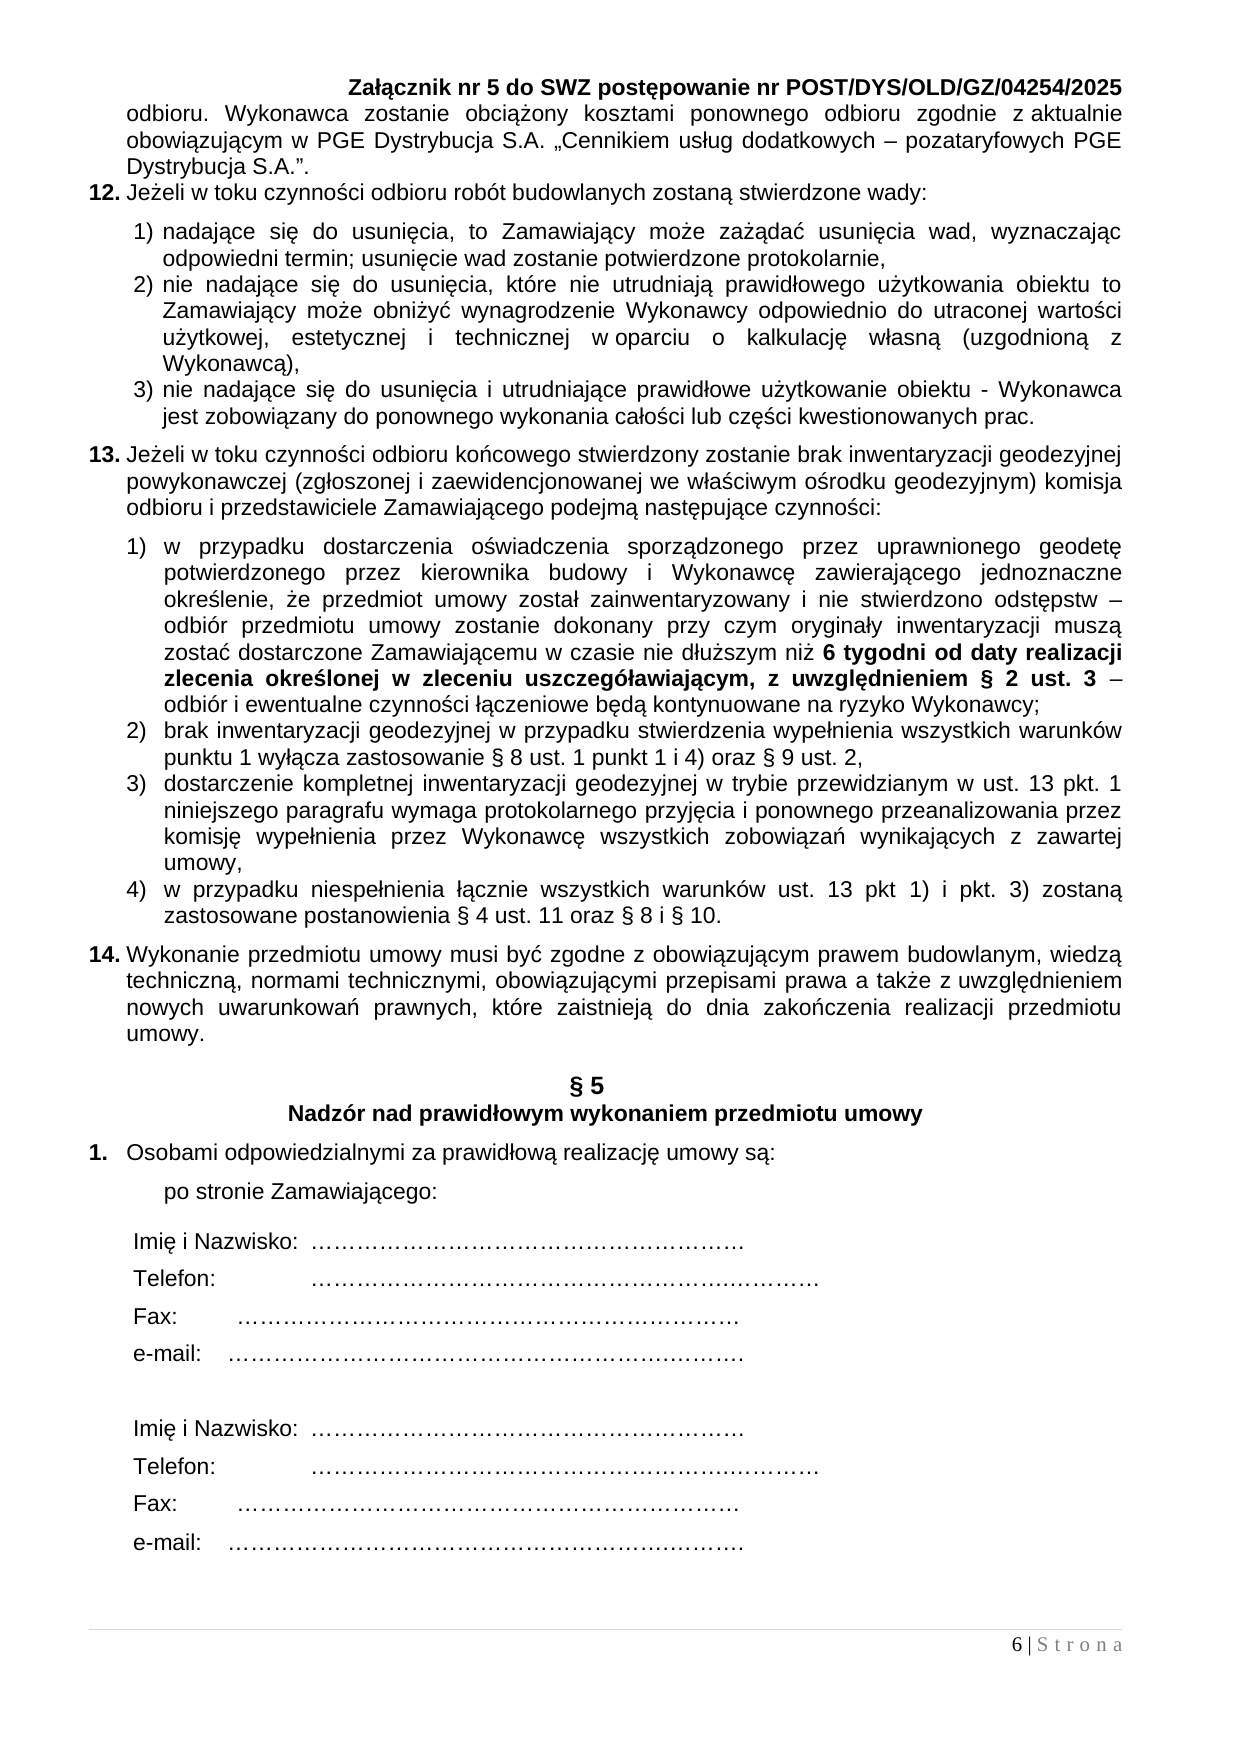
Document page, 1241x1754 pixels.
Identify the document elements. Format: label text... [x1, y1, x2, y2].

text Imię i Nazwisko: ………………………………………………… [133, 1217, 1122, 1254]
text Telefon: ……………………………………………….………… [133, 1254, 1122, 1292]
list Wykonanie przedmiotu umowy musi być zgodne z obowiązującym prawem budowlanym, wiedzą techniczną, normami technicznymi, obowiązującymi przepisami prawa a także z uwzględnieniem nowych uwarunkowań prawnych, które zaistnieją do dnia zakończenia realizacji przedmiotu umowy. [89, 941, 1122, 1046]
list nie nadające się do usunięcia i utrudniające prawidłowe użytkowanie obiektu - Wykonawca jest zobowiązany do ponownego wykonania całości lub części kwestionowanych prac. [133, 376, 1122, 429]
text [89, 100, 1122, 179]
list nie nadające się do usunięcia, które nie utrudniają prawidłowego użytkowania obiektu to Zamawiający może obniżyć wynagrodzenie Wykonawcy odpowiednio do utraconej wartości użytkowej, estetycznej i technicznej w oparciu o kalkulację własną (uzgodnioną z Wykonawcą), [133, 271, 1122, 376]
list w przypadku dostarczenia oświadczenia sporządzonego przez uprawnionego geodetę potwierdzonego przez kierownika budowy i Wykonawcę zawierającego jednoznaczne określenie, że przedmiot umowy został zainwentaryzowany i nie stwierdzono odstępstw – odbiór przedmiotu umowy zostanie dokonany przy czym oryginały inwentaryzacji muszą zostać dostarczone Zamawiającemu w czasie nie dłuższym niż 6 tygodni od daty realizacji zlecenia określonej w zleceniu uszczegóławiającym, z uwzględnieniem § 2 ust. 3 – odbiór i ewentualne czynności łączeniowe będą kontynuowane na ryzyko Wykonawcy; [126, 533, 1122, 717]
text Jeżeli w toku czynności odbioru robót budowlanych zostaną stwierdzone wady: [89, 179, 1122, 206]
text Fax: ………………………………………………………… [133, 1479, 1122, 1517]
text Fax: ………………………………………………………… [133, 1292, 1122, 1329]
text e-mail: ………………………………………………….………. [89, 1529, 1122, 1555]
list Osobami odpowiedzialnymi za prawidłową realizację umowy są: [89, 1139, 1122, 1165]
text Telefon: ……………………………………………….………… [133, 1442, 1122, 1479]
text Imię i Nazwisko: ………………………………………………… [133, 1404, 1122, 1442]
text Nadzór nad prawidłowym wykonaniem przedmiotu umowy [89, 1100, 1122, 1126]
list brak inwentaryzacji geodezyjnej w przypadku stwierdzenia wypełnienia wszystkich warunków punktu 1 wyłącza zastosowanie § 8 ust. 1 punkt 1 i 4) oraz § 9 ust. 2, [126, 717, 1122, 770]
list dostarczenie kompletnej inwentaryzacji geodezyjnej w trybie przewidzianym w ust. 13 pkt. 1 niniejszego paragrafu wymaga protokolarnego przyjęcia i ponownego przeanalizowania przez komisję wypełnienia przez Wykonawcę wszystkich zobowiązań wynikających z zawartej umowy, [126, 770, 1122, 876]
text po stronie Zamawiającego: [164, 1178, 1122, 1204]
text e-mail: ………………………………………………….………. [133, 1329, 1122, 1367]
list nadające się do usunięcia, to Zamawiający może zażądać usunięcia wad, wyznaczając odpowiedni termin; usunięcie wad zostanie potwierdzone protokolarnie, [133, 218, 1122, 271]
text Jeżeli w toku czynności odbioru końcowego stwierdzony zostanie brak inwentaryzacji geodezyjnej powykonawczej (zgłoszonej i zaewidencjonowanej we właściwym ośrodku geodezyjnym) komisja odbioru i przedstawiciele Zamawiającego podejmą następujące czynności: [89, 441, 1122, 521]
list w przypadku niespełnienia łącznie wszystkich warunków ust. 13 pkt 1) i pkt. 3) zostaną zastosowane postanowienia § 4 ust. 11 oraz § 8 i § 10. [126, 876, 1122, 928]
